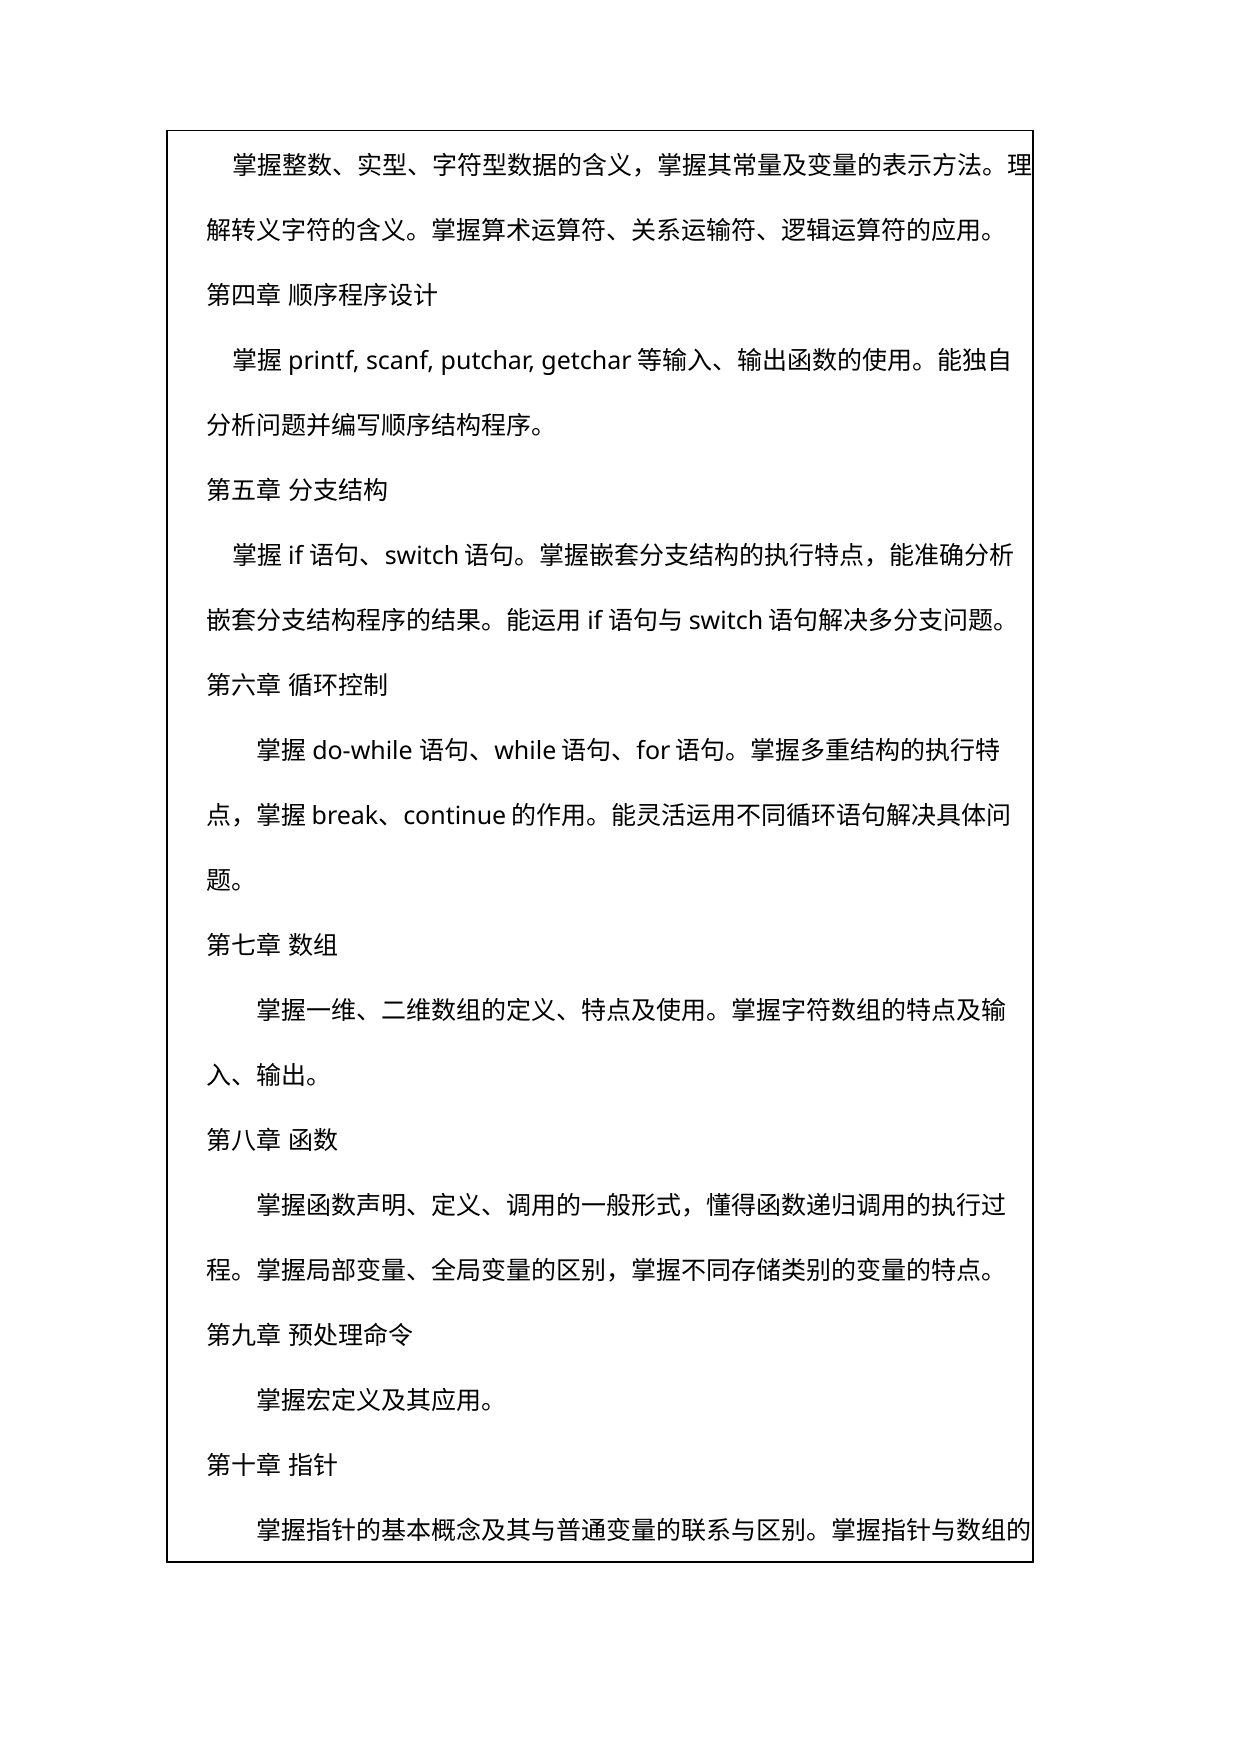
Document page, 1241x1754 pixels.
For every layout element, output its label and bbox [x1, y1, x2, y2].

table_header [168, 131, 1032, 1561]
